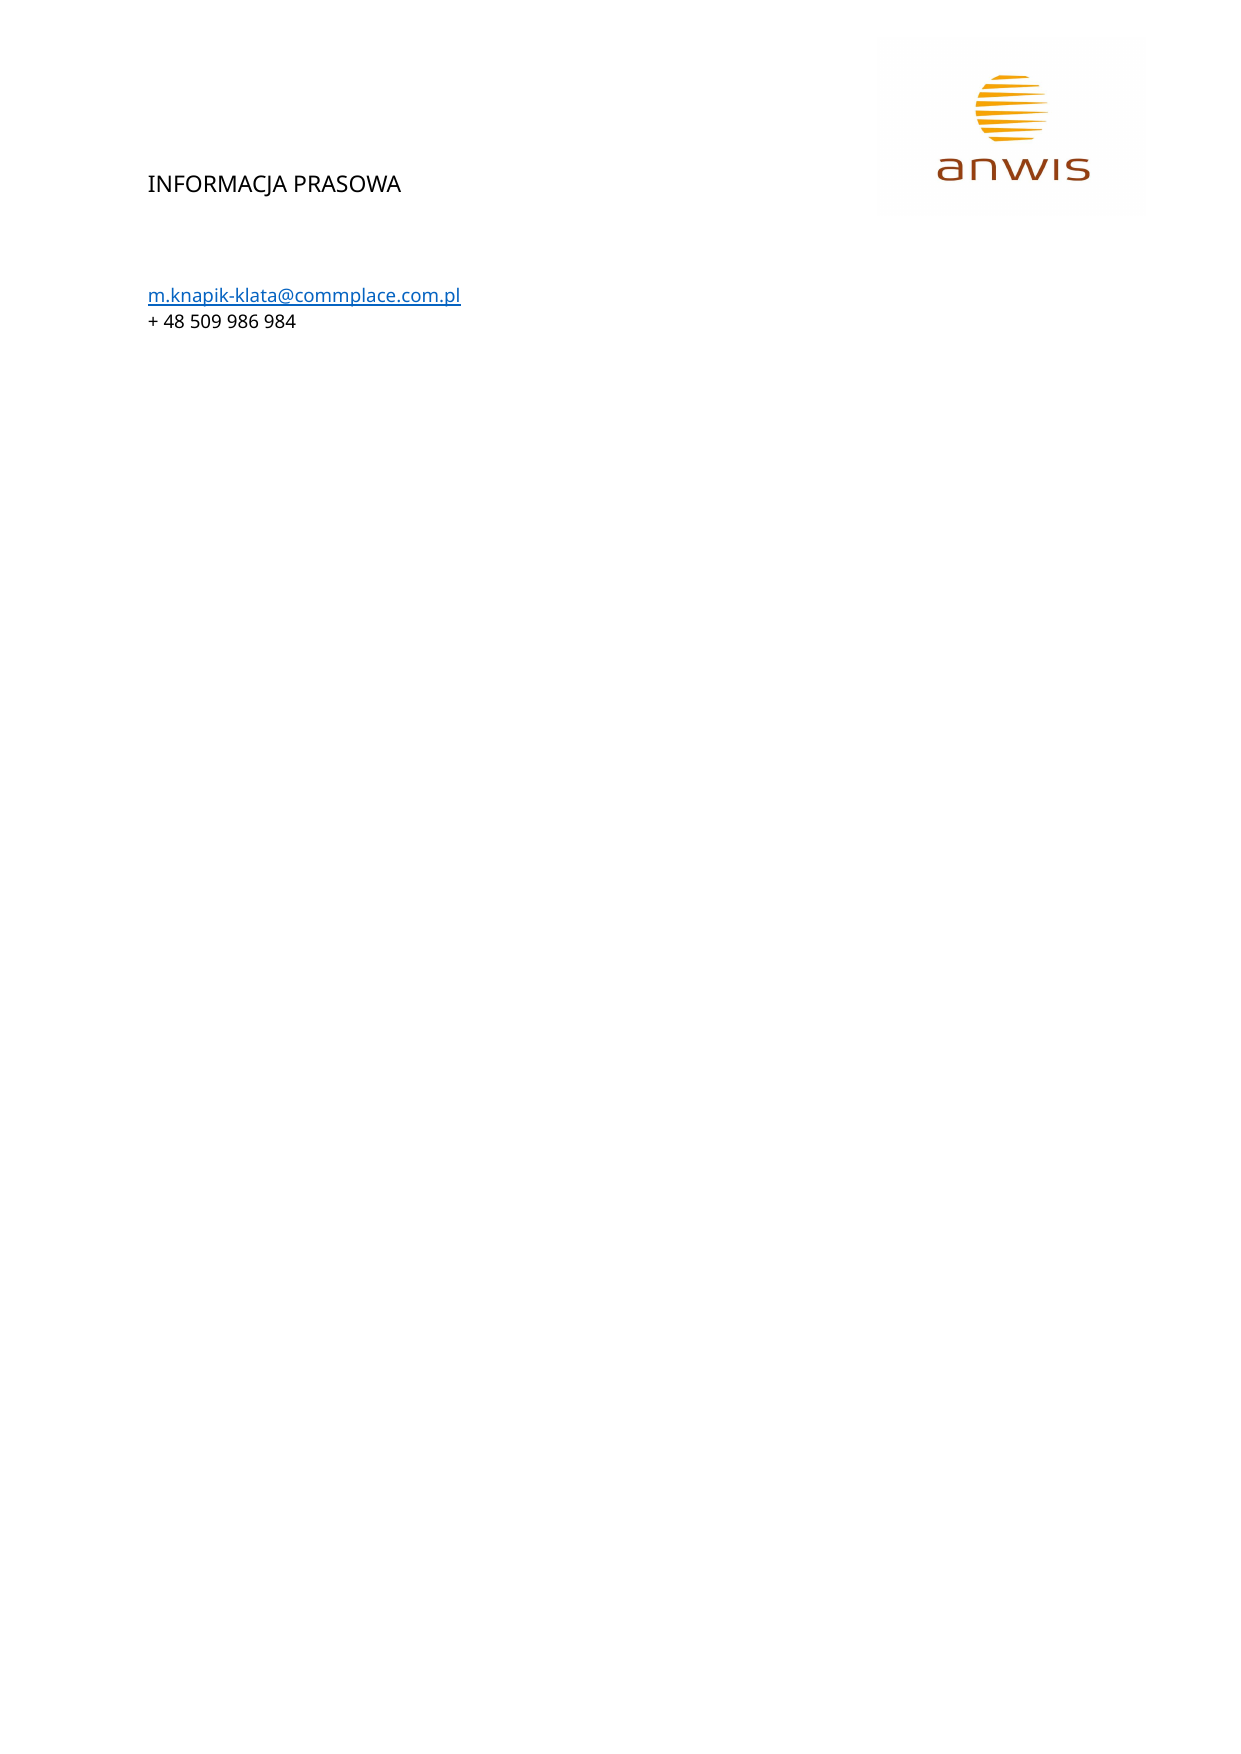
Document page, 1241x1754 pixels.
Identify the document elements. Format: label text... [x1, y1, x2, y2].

text + 48 509 986 984 [148, 308, 1093, 334]
picture [877, 37, 1146, 216]
text m.knapik-klata@commplace.com.pl [148, 283, 1093, 308]
